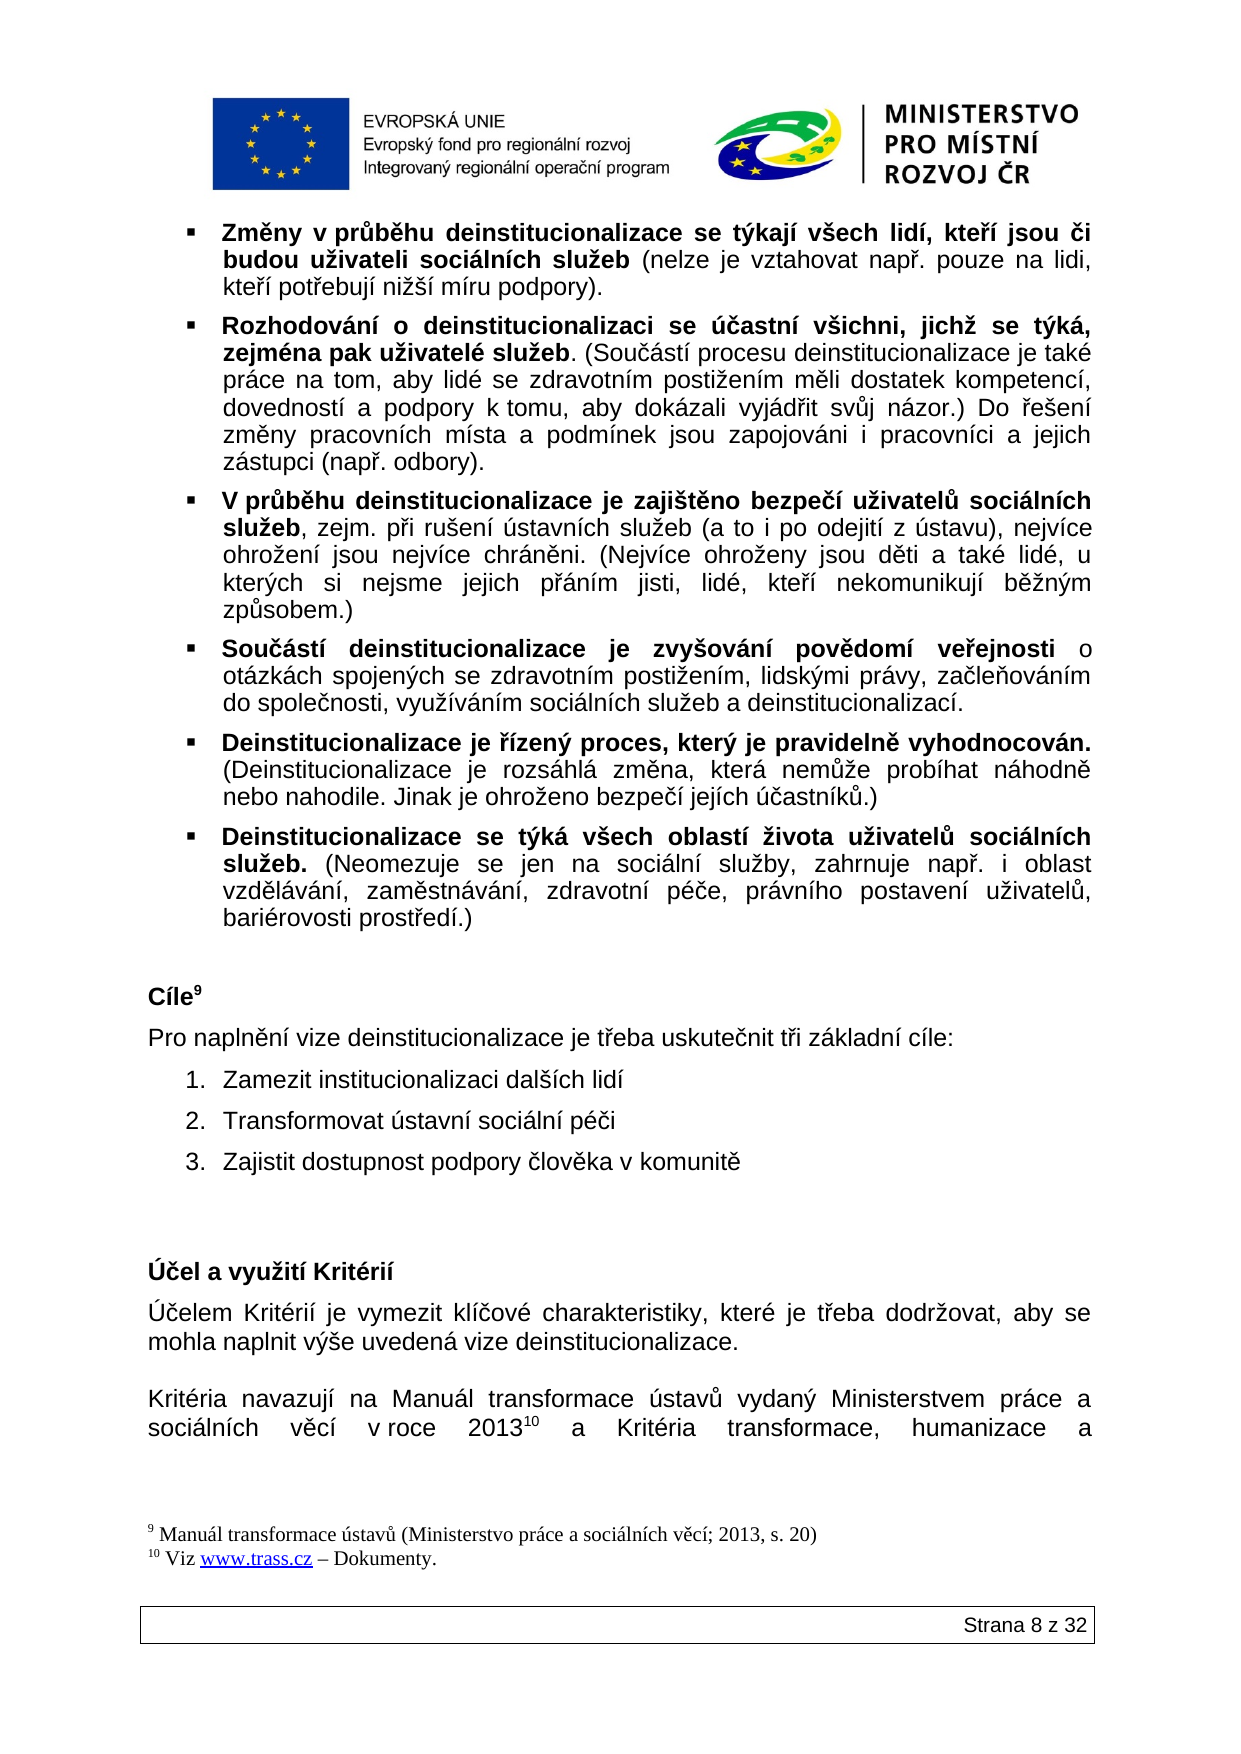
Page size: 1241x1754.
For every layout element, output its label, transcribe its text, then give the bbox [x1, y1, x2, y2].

list Součástí deinstitucionalizace je zvyšování povědomí veřejnosti o otázkách spojených se zdravotním postižením, lidskými právy, začleňováním do společnosti, využíváním sociálních služeb a deinstitucionalizací. [185, 636, 1093, 717]
text Pro naplnění vize deinstitucionalizace je třeba uskutečnit tři základní cíle: [148, 1023, 1093, 1052]
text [148, 1384, 1093, 1471]
text Cíle [148, 984, 1093, 1011]
text Účel a využití Kritérií [148, 1258, 1093, 1286]
list Zamezit institucionalizaci dalších lidí [185, 1065, 1093, 1093]
list Rozhodování o deinstitucionalizaci se účastní všichni, jichž se týká, zejména pak uživatelé služeb. (Součástí procesu deinstitucionalizace je také práce na tom, aby lidé se zdravotním postižením měli dostatek kompetencí, dovedností a podpory k tomu, aby dokázali vyjádřit svůj názor.) Do řešení změny pracovních místa a podmínek jsou zapojováni i pracovníci a jejich zástupci (např. odbory). [185, 313, 1093, 476]
list Deinstitucionalizace se týká všech oblastí života uživatelů sociálních služeb. (Neomezuje se jen na sociální služby, zahrnuje např. i oblast vzdělávání, zaměstnávání, zdravotní péče, právního postavení uživatelů, bariérovosti prostředí.) [185, 823, 1093, 932]
list Deinstitucionalizace je řízený proces, který je pravidelně vyhodnocován. (Deinstitucionalizace je rozsáhlá změna, která nemůže probíhat náhodně nebo nahodile. Jinak je ohroženo bezpečí jejích účastníků.) [185, 730, 1093, 811]
list V průběhu deinstitucionalizace je zajištěno bezpečí uživatelů sociálních služeb, zejm. při rušení ústavních služeb (a to i po odejití z ústavu), nejvíce ohrožení jsou nejvíce chráněni. (Nejvíce ohroženy jsou děti a také lidé, u kterých si nejsme jejich přáním jisti, lidé, kteří nekomunikují běžným způsobem.) [185, 488, 1093, 623]
picture [182, 67, 1108, 220]
list Transformovat ústavní sociální péči [185, 1106, 1093, 1135]
list Zajistit dostupnost podpory člověka v komunitě [185, 1147, 1093, 1176]
text Účelem Kritérií je vymezit klíčové charakteristiky, které je třeba dodržovat, aby se mohla naplnit výše uvedená vize deinstitucionalizace. [148, 1298, 1093, 1356]
list Změny v průběhu deinstitucionalizace se týkají všech lidí, kteří jsou či budou uživateli sociálních služeb (nelze je vztahovat např. pouze na lidi, kteří potřebují nižší míru podpory). [185, 148, 1093, 301]
